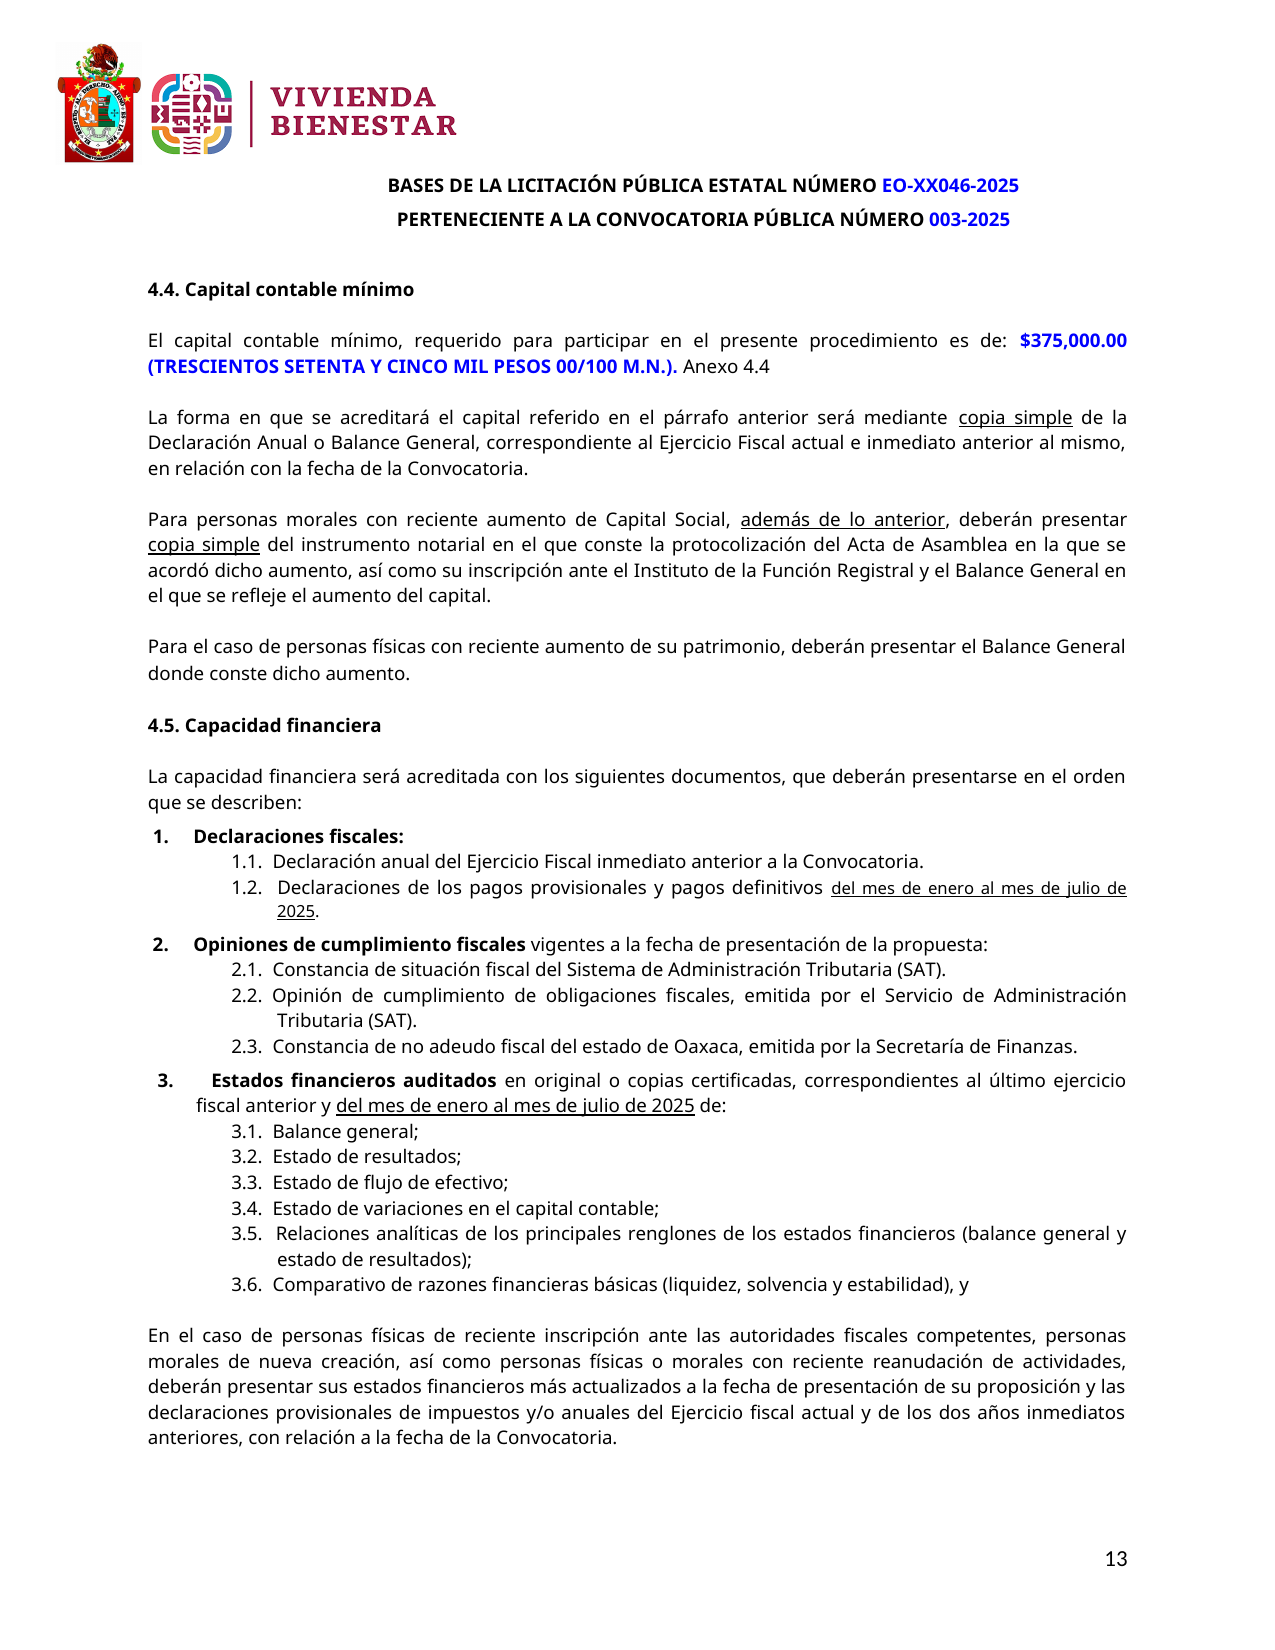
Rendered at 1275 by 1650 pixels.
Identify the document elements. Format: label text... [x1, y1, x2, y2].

text 3.3. Estado de flujo de efectivo; [231, 1169, 1127, 1195]
text 2.3. Constancia de no adeudo fiscal del estado de Oaxaca, emitida por la Secretaría de Finanzas. [231, 1033, 1127, 1059]
text 2.1. Constancia de situación fiscal del Sistema de Administración Tributaria (SAT). [231, 957, 1127, 982]
text Para el caso de personas físicas con reciente aumento de su patrimonio, deberán presentar el Balance General donde conste dicho aumento. [148, 634, 1127, 686]
text 3.1. Balance general; [231, 1118, 1127, 1144]
text 4.4. Capital contable mínimo [148, 277, 1127, 302]
text El capital contable mínimo, requerido para participar en el presente procedimiento es de: $375,000.00 (TRESCIENTOS SETENTA Y CINCO MIL PESOS 00/100 M.N.). Anexo 4.4 [148, 328, 1127, 379]
text Para personas morales con reciente aumento de Capital Social, además de lo anterior, deberán presentar copia simple del instrumento notarial en el que conste la protocolización del Acta de Asamblea en la que se acordó dicho aumento, así como su inscripción ante el Instituto de la Función Registral y el Balance General en el que se refleje el aumento del capital. [148, 506, 1127, 608]
text 1.2. Declaraciones de los pagos provisionales y pagos definitivos del mes de enero al mes de julio de 2025. [231, 874, 1127, 922]
text En el caso de personas físicas de reciente inscripción ante las autoridades fiscales competentes, personas morales de nueva creación, así como personas físicas o morales con reciente reanudación de actividades, deberán presentar sus estados financieros más actualizados a la fecha de presentación de su proposición y las declaraciones provisionales de impuestos y/o anuales del Ejercicio fiscal actual y de los dos años inmediatos anteriores, con relación a la fecha de la Convocatoria. [148, 1322, 1127, 1450]
text 3.5. Relaciones analíticas de los principales renglones de los estados financieros (balance general y estado de resultados); [231, 1220, 1127, 1271]
text 1.1. Declaración anual del Ejercicio Fiscal inmediato anterior a la Convocatoria. [231, 849, 1127, 874]
text 3. Estados financieros auditados en original o copias certificadas, correspondientes al último ejercicio fiscal anterior y del mes de enero al mes de julio de 2025 de: [150, 1067, 1127, 1118]
text 3.2. Estado de resultados; [231, 1144, 1127, 1169]
text 4.5. Capacidad financiera [148, 713, 1127, 738]
text 1. Declaraciones fiscales: [148, 823, 1127, 849]
text La forma en que se acreditará el capital referido en el párrafo anterior será mediante copia simple de la Declaración Anual o Balance General, correspondiente al Ejercicio Fiscal actual e inmediato anterior al mismo, en relación con la fecha de la Convocatoria. [148, 404, 1127, 481]
picture [147, 66, 473, 163]
text 2. Opiniones de cumplimiento fiscales vigentes a la fecha de presentación de la propuesta: [148, 931, 1127, 957]
picture [55, 42, 143, 165]
text 3.4. Estado de variaciones en el capital contable; [231, 1195, 1127, 1220]
text 2.2. Opinión de cumplimiento de obligaciones fiscales, emitida por el Servicio de Administración Tributaria (SAT). [231, 982, 1127, 1033]
text 3.6. Comparativo de razones financieras básicas (liquidez, solvencia y estabilidad), y [231, 1271, 1127, 1297]
text La capacidad financiera será acreditada con los siguientes documentos, que deberán presentarse en el orden que se describen: [148, 764, 1127, 815]
